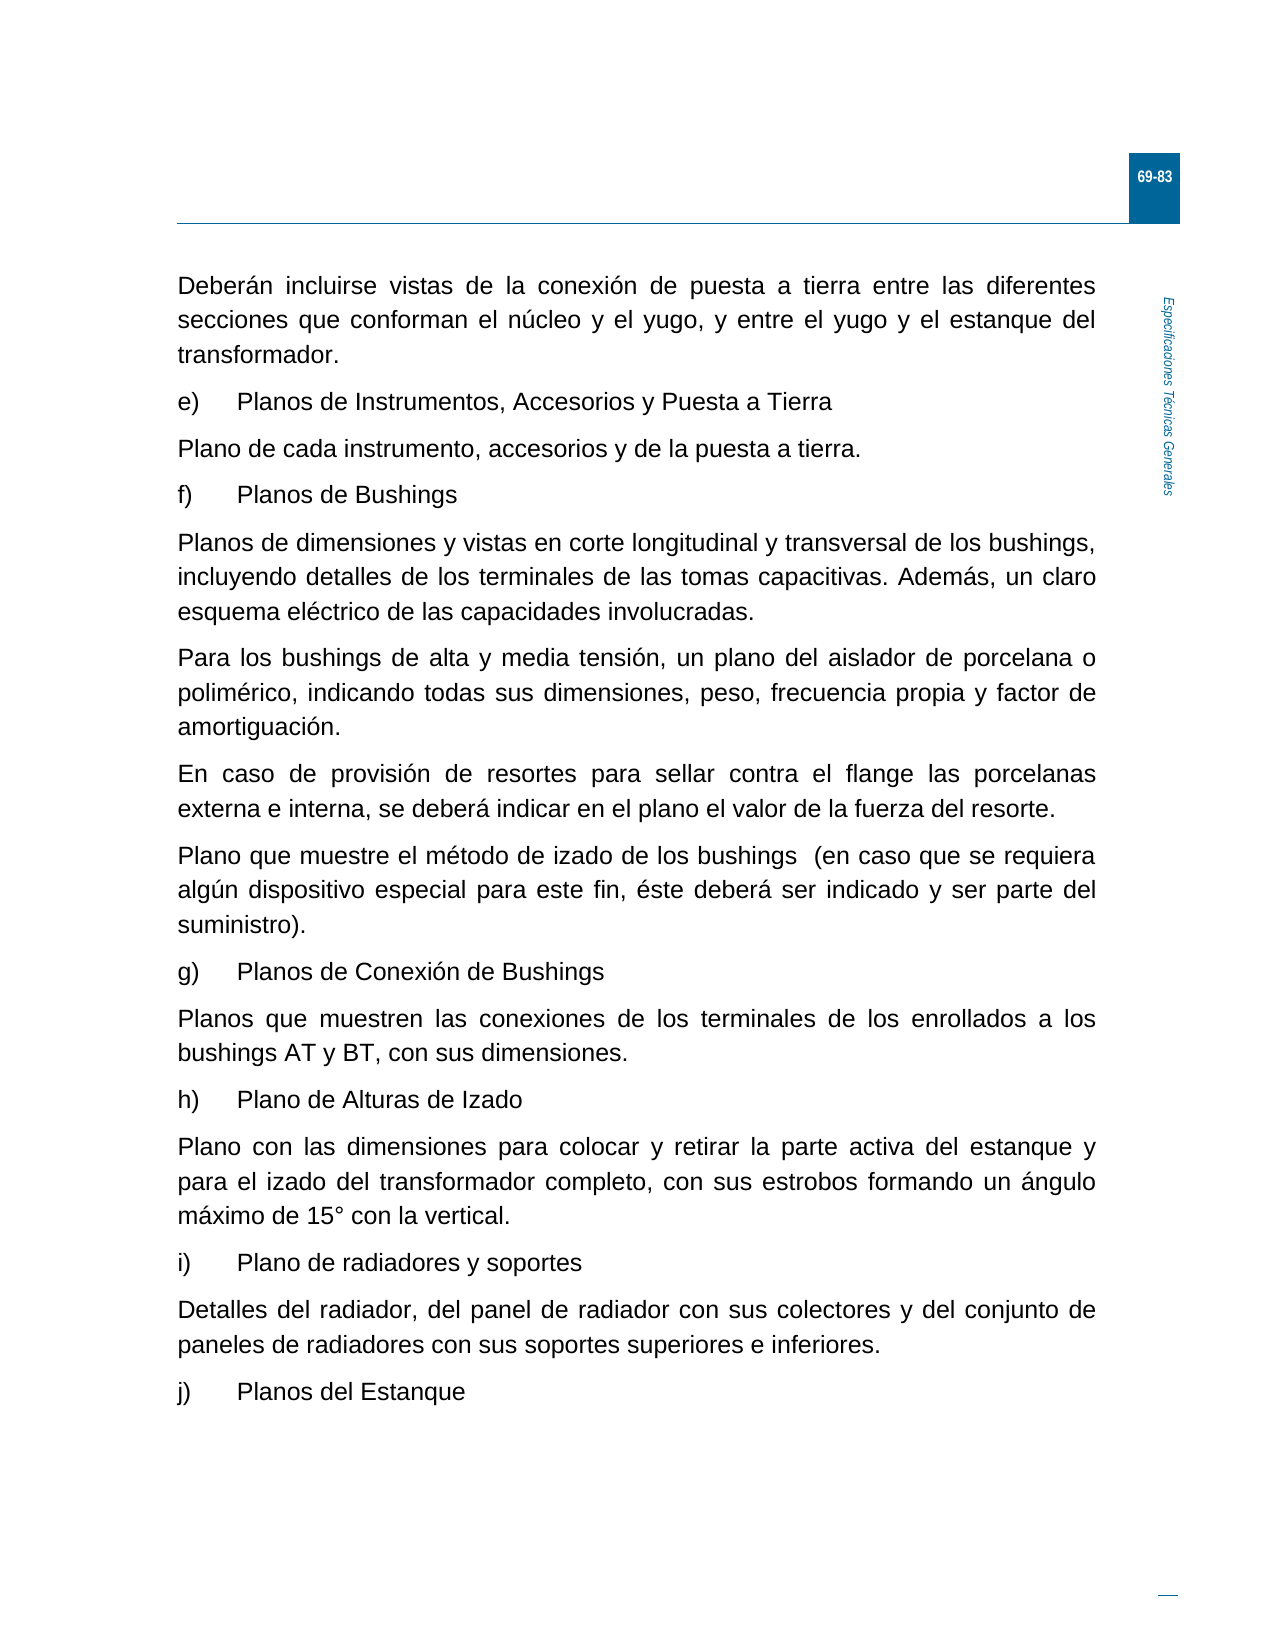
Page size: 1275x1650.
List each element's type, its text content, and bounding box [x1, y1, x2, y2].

text Plano que muestre el método de izado de los bushings (en caso que se requiera algún dispositivo especial para este fin, éste deberá ser indicado y ser parte del suministro). [177, 841, 1098, 938]
text Para los bushings de alta y media tensión, un plano del aislador de porcelana o polimérico, indicando todas sus dimensiones, peso, frecuencia propia y factor de amortiguación. [177, 643, 1098, 741]
text Plano de cada instrumento, accesorios y de la puesta a tierra. [177, 433, 1098, 462]
list Planos de Conexión de Bushings [177, 957, 1098, 986]
list Plano de radiadores y soportes [177, 1248, 1098, 1277]
text En caso de provisión de resortes para sellar contra el flange las porcelanas externa e interna, se deberá indicar en el plano el valor de la fuerza del resorte. [177, 759, 1098, 823]
text Detalles del radiador, del panel de radiador con sus colectores y del conjunto de paneles de radiadores con sus soportes superiores e inferiores. [177, 1295, 1098, 1358]
text Plano con las dimensiones para colocar y retirar la parte activa del estanque y para el izado del transformador completo, con sus estrobos formando un ángulo máximo de 15° con la vertical. [177, 1132, 1098, 1230]
list Planos de Instrumentos, Accesorios y Puesta a Tierra [177, 387, 1098, 415]
text Planos de dimensiones y vistas en corte longitudinal y transversal de los bushings, incluyendo detalles de los terminales de las tomas capacitivas. Además, un claro esquema eléctrico de las capacidades involucradas. [177, 527, 1098, 625]
list Planos del Estanque [177, 1377, 1098, 1405]
text Deberán incluirse vistas de la conexión de puesta a tierra entre las diferentes secciones que conforman el núcleo y el yugo, y entre el yugo y el estanque del transformador. [177, 271, 1098, 368]
list Plano de Alturas de Izado [177, 1085, 1098, 1114]
list Planos de Bushings [177, 481, 1098, 509]
text Planos que muestren las conexiones de los terminales de los enrollados a los bushings AT y BT, con sus dimensiones. [177, 1004, 1098, 1067]
